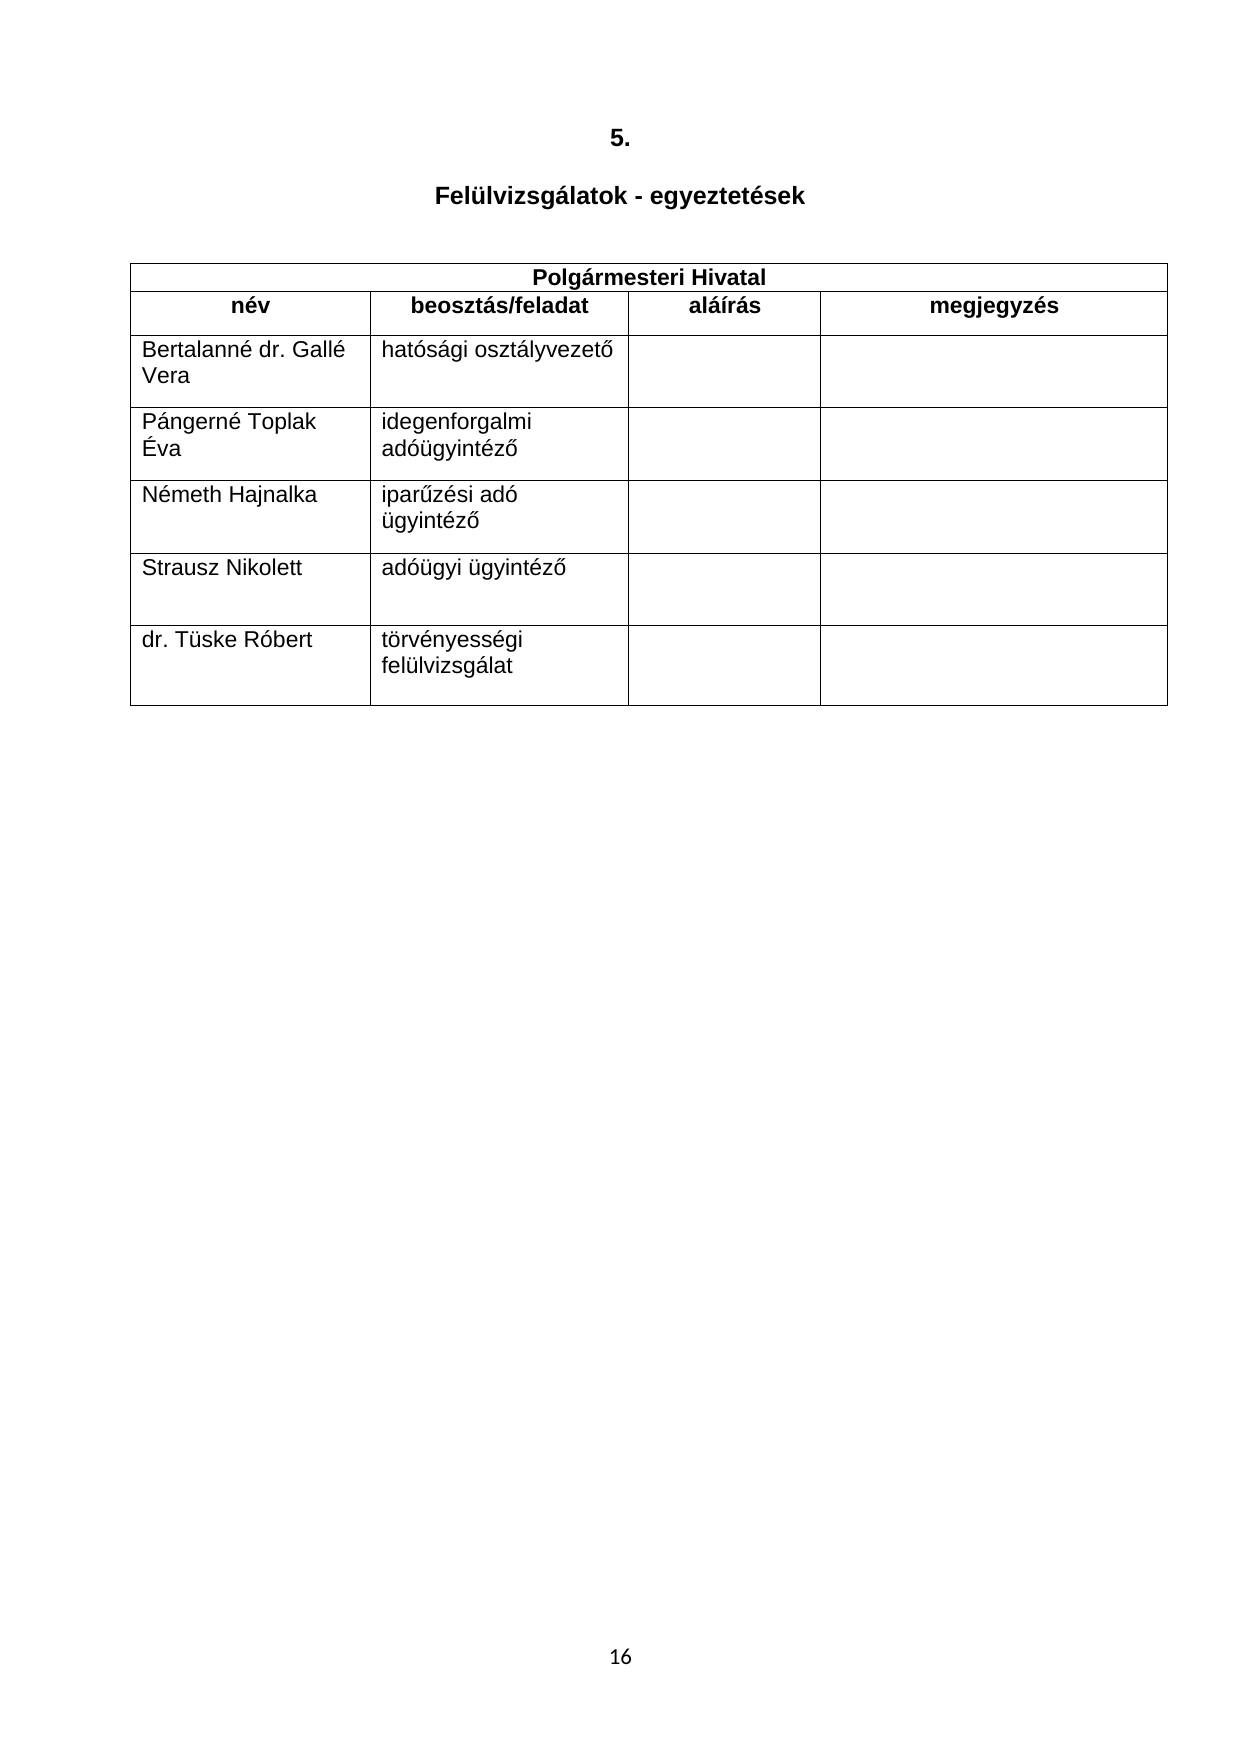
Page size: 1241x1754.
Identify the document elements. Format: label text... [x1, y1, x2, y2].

table_cell iparűzési adó ügyintéző [371, 481, 628, 552]
table_cell megjegyzés [821, 292, 1167, 335]
table_header Polgármesteri Hivatal [131, 264, 1167, 291]
table_cell adóügyi ügyintéző [371, 554, 628, 625]
text 5. [130, 123, 1110, 152]
table_cell Bertalanné dr. Gallé Vera [131, 336, 370, 407]
table_cell [629, 626, 820, 705]
table_cell [821, 336, 1167, 407]
text Felülvizsgálatok - egyeztetések [130, 181, 1110, 209]
table_cell név [131, 292, 370, 335]
table_cell Németh Hajnalka [131, 481, 370, 552]
table_cell [821, 626, 1167, 705]
table_cell [821, 554, 1167, 625]
table_cell aláírás [629, 292, 820, 335]
table_cell [629, 481, 820, 552]
table_cell [629, 336, 820, 407]
table_cell törvényességi felülvizsgálat [371, 626, 628, 705]
table_cell beosztás/feladat [371, 292, 628, 335]
table_cell hatósági osztályvezető [371, 336, 628, 407]
table_cell dr. Tüske Róbert [131, 626, 370, 705]
table_cell Pángerné Toplak Éva [131, 408, 370, 480]
table_cell idegenforgalmi adóügyintéző [371, 408, 628, 480]
table_cell [821, 481, 1167, 552]
table_cell [629, 554, 820, 625]
table_cell [821, 408, 1167, 480]
table_cell [629, 408, 820, 480]
table_cell Strausz Nikolett [131, 554, 370, 625]
